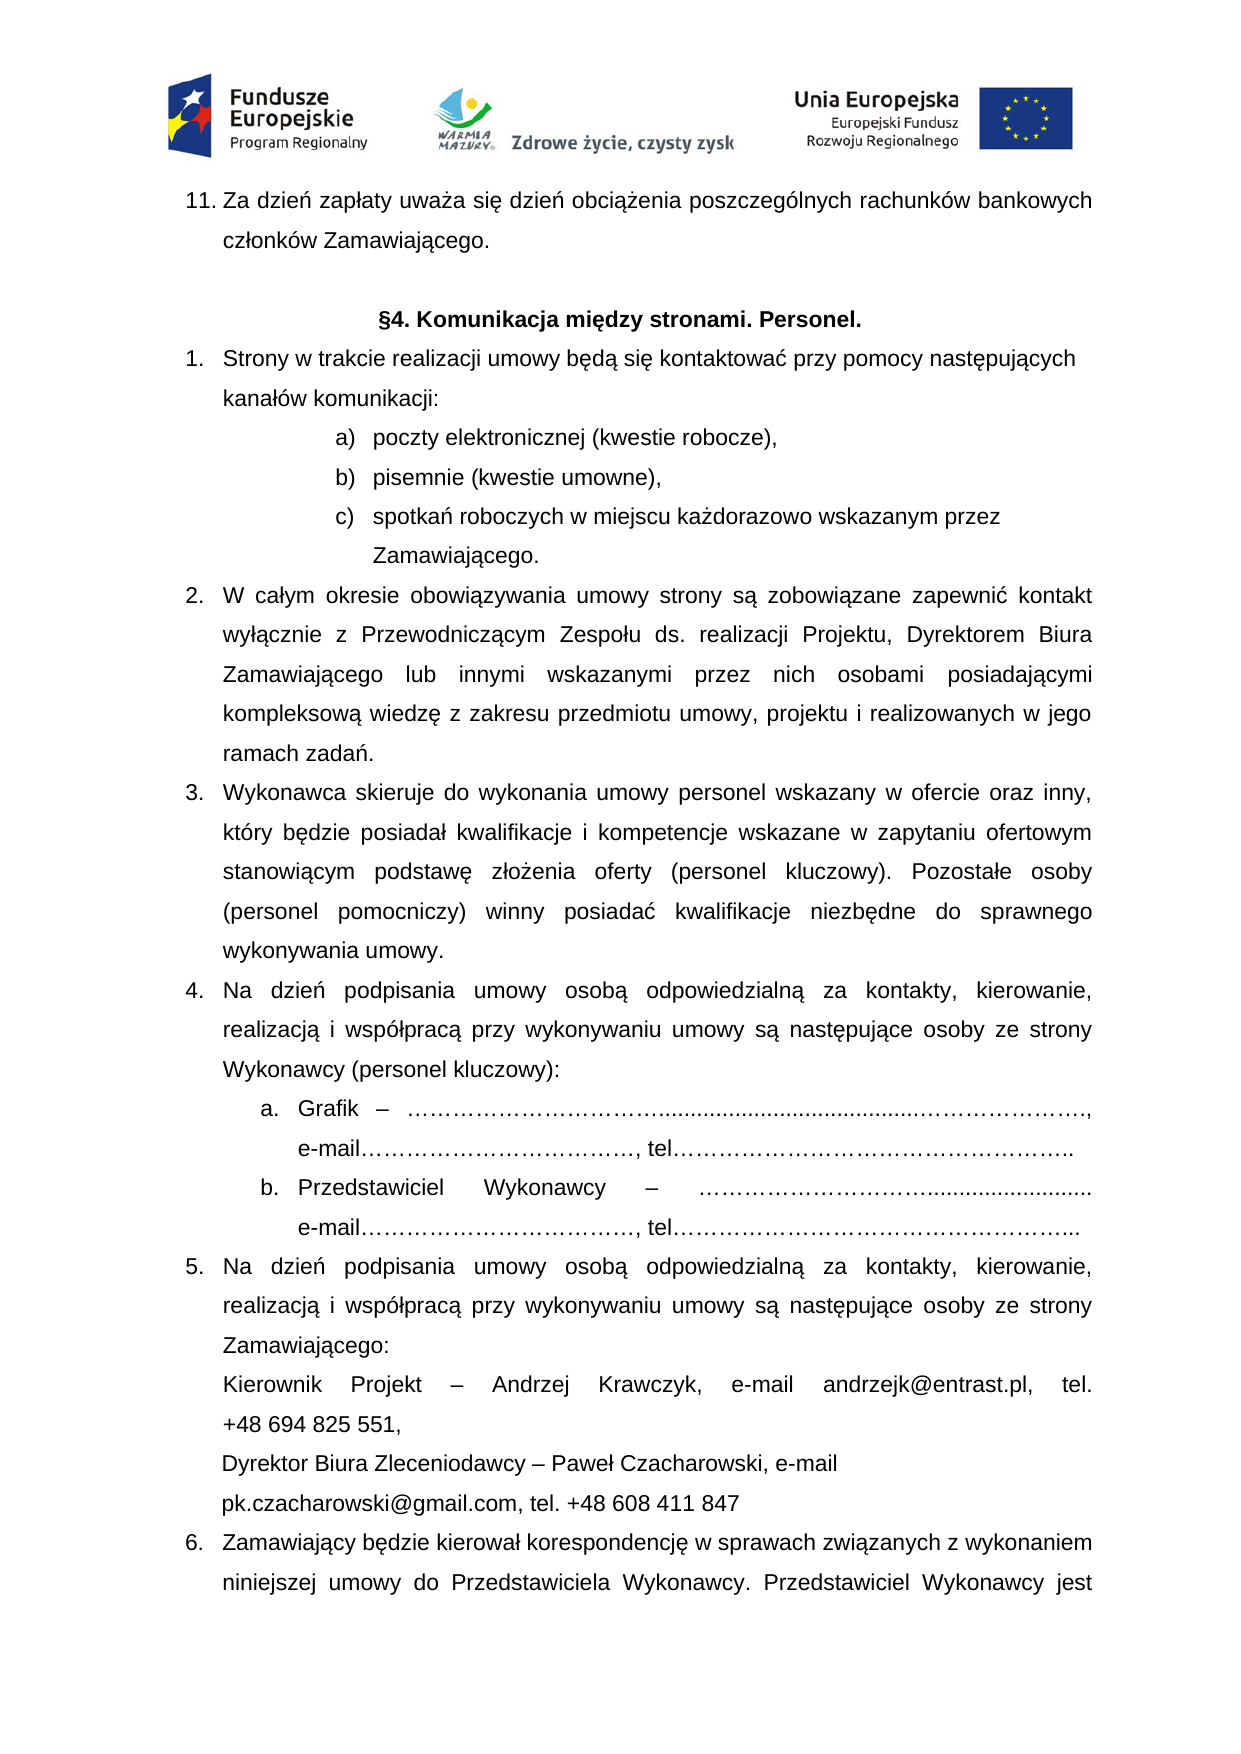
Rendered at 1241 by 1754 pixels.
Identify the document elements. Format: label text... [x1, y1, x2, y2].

text §4. Komunikacja między stronami. Personel. [148, 306, 1093, 332]
text Kierownik Projekt – Andrzej Krawczyk, e-mail andrzejk@entrast.pl, tel. +48 694 825 551, [223, 1371, 1093, 1437]
list poczty elektronicznej (kwestie robocze), [335, 424, 1093, 450]
list Przedstawiciel Wykonawcy – ………………………….......................... e-mail………………………………, tel……………………………………………... [260, 1174, 1093, 1240]
list pisemnie (kwestie umowne), [335, 463, 1093, 490]
list Na dzień podpisania umowy osobą odpowiedzialną za kontakty, kierowanie, realizacją i współpracą przy wykonywaniu umowy są następujące osoby ze strony Wykonawcy (personel kluczowy): [185, 977, 1093, 1082]
list W całym okresie obowiązywania umowy strony są zobowiązane zapewnić kontakt wyłącznie z Przewodniczącym Zespołu ds. realizacji Projektu, Dyrektorem Biura Zamawiającego lub innymi wskazanymi przez nich osobami posiadającymi kompleksową wiedzę z zakresu przedmiotu umowy, projektu i realizowanych w jego ramach zadań. [185, 582, 1093, 766]
picture [147, 53, 1087, 175]
text Dyrektor Biura Zleceniodawcy – Paweł Czacharowski, e-mail pk.czacharowski@gmail.com, tel. +48 608 411 847 [221, 1450, 1093, 1516]
list Na dzień podpisania umowy osobą odpowiedzialną za kontakty, kierowanie, realizacją i współpracą przy wykonywaniu umowy są następujące osoby ze strony Zamawiającego: [185, 1253, 1093, 1358]
list Grafik – …………………………….........................................…………………., e-mail………………………………, tel…………………………………………….. [260, 1095, 1093, 1161]
list Wykonawca skieruje do wykonania umowy personel wskazany w ofercie oraz inny, który będzie posiadał kwalifikacje i kompetencje wskazane w zapytaniu ofertowym stanowiącym podstawę złożenia oferty (personel kluczowy). Pozostałe osoby (personel pomocniczy) winny posiadać kwalifikacje niezbędne do sprawnego wykonywania umowy. [185, 779, 1093, 963]
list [185, 1529, 1093, 1595]
list Za dzień zapłaty uważa się dzień obciążenia poszczególnych rachunków bankowych członków Zamawiającego. [185, 148, 1093, 253]
list spotkań roboczych w miejscu każdorazowo wskazanym przez Zamawiającego. [335, 503, 1093, 569]
list Strony w trakcie realizacji umowy będą się kontaktować przy pomocy następujących kanałów komunikacji: [185, 345, 1093, 411]
